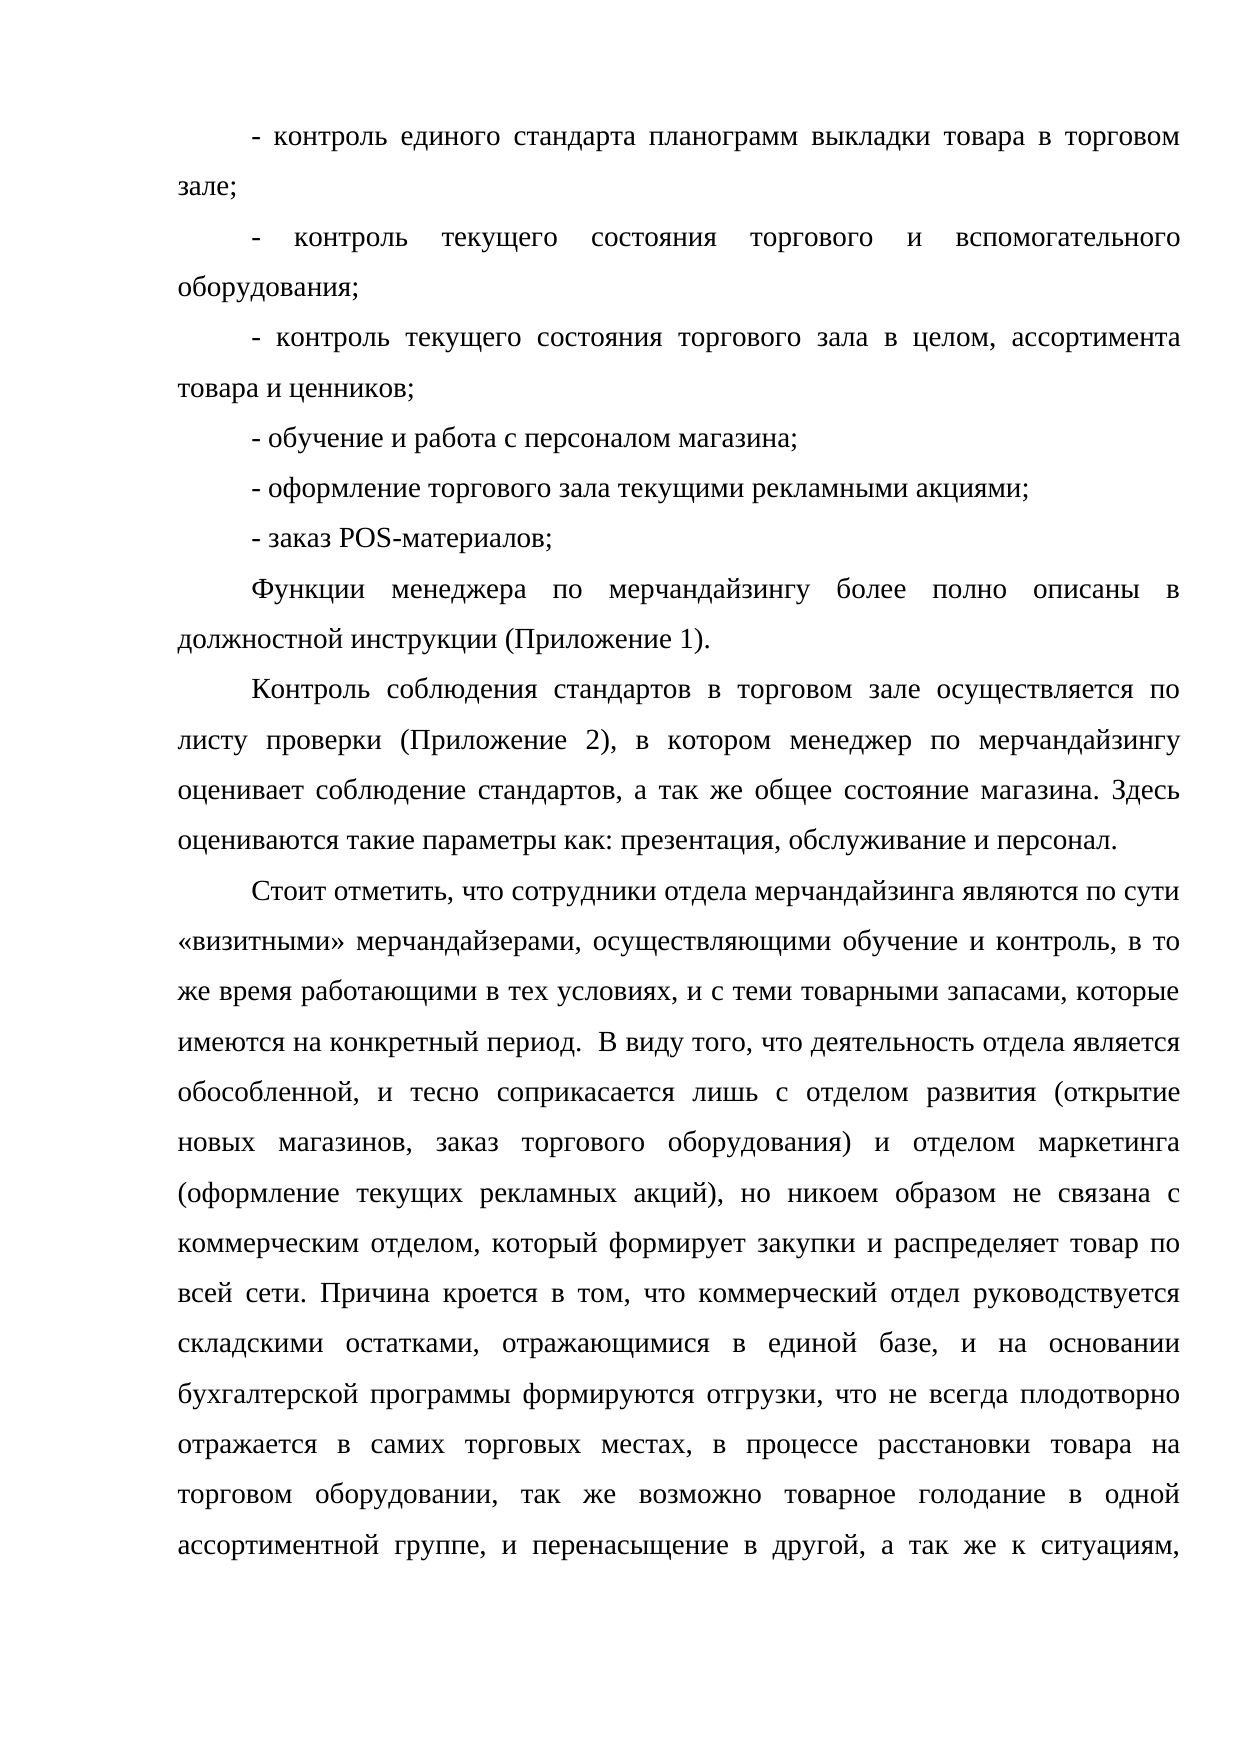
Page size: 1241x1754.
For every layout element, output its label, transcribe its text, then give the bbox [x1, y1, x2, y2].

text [177, 873, 1181, 1560]
text - контроль единого стандарта планограмм выкладки товара в торговом зале; [177, 118, 1181, 202]
text Функции менеджера по мерчандайзингу более полно описаны в должностной инструкции (Приложение 1). [177, 571, 1181, 655]
text Контроль соблюдения стандартов в торговом зале осуществляется по листу проверки (Приложение 2), в котором менеджер по мерчандайзингу оценивает соблюдение стандартов, а так же общее состояние магазина. Здесь оцениваются такие параметры как: презентация, обслуживание и персонал. [177, 672, 1181, 856]
text - заказ POS-материалов; [177, 521, 1181, 554]
text - контроль текущего состояния торгового и вспомогательного оборудования; [177, 219, 1181, 303]
text - обучение и работа с персоналом магазина; [177, 420, 1181, 453]
text - контроль текущего состояния торгового зала в целом, ассортимента товара и ценников; [177, 319, 1181, 403]
text - оформление торгового зала текущими рекламными акциями; [177, 470, 1181, 504]
